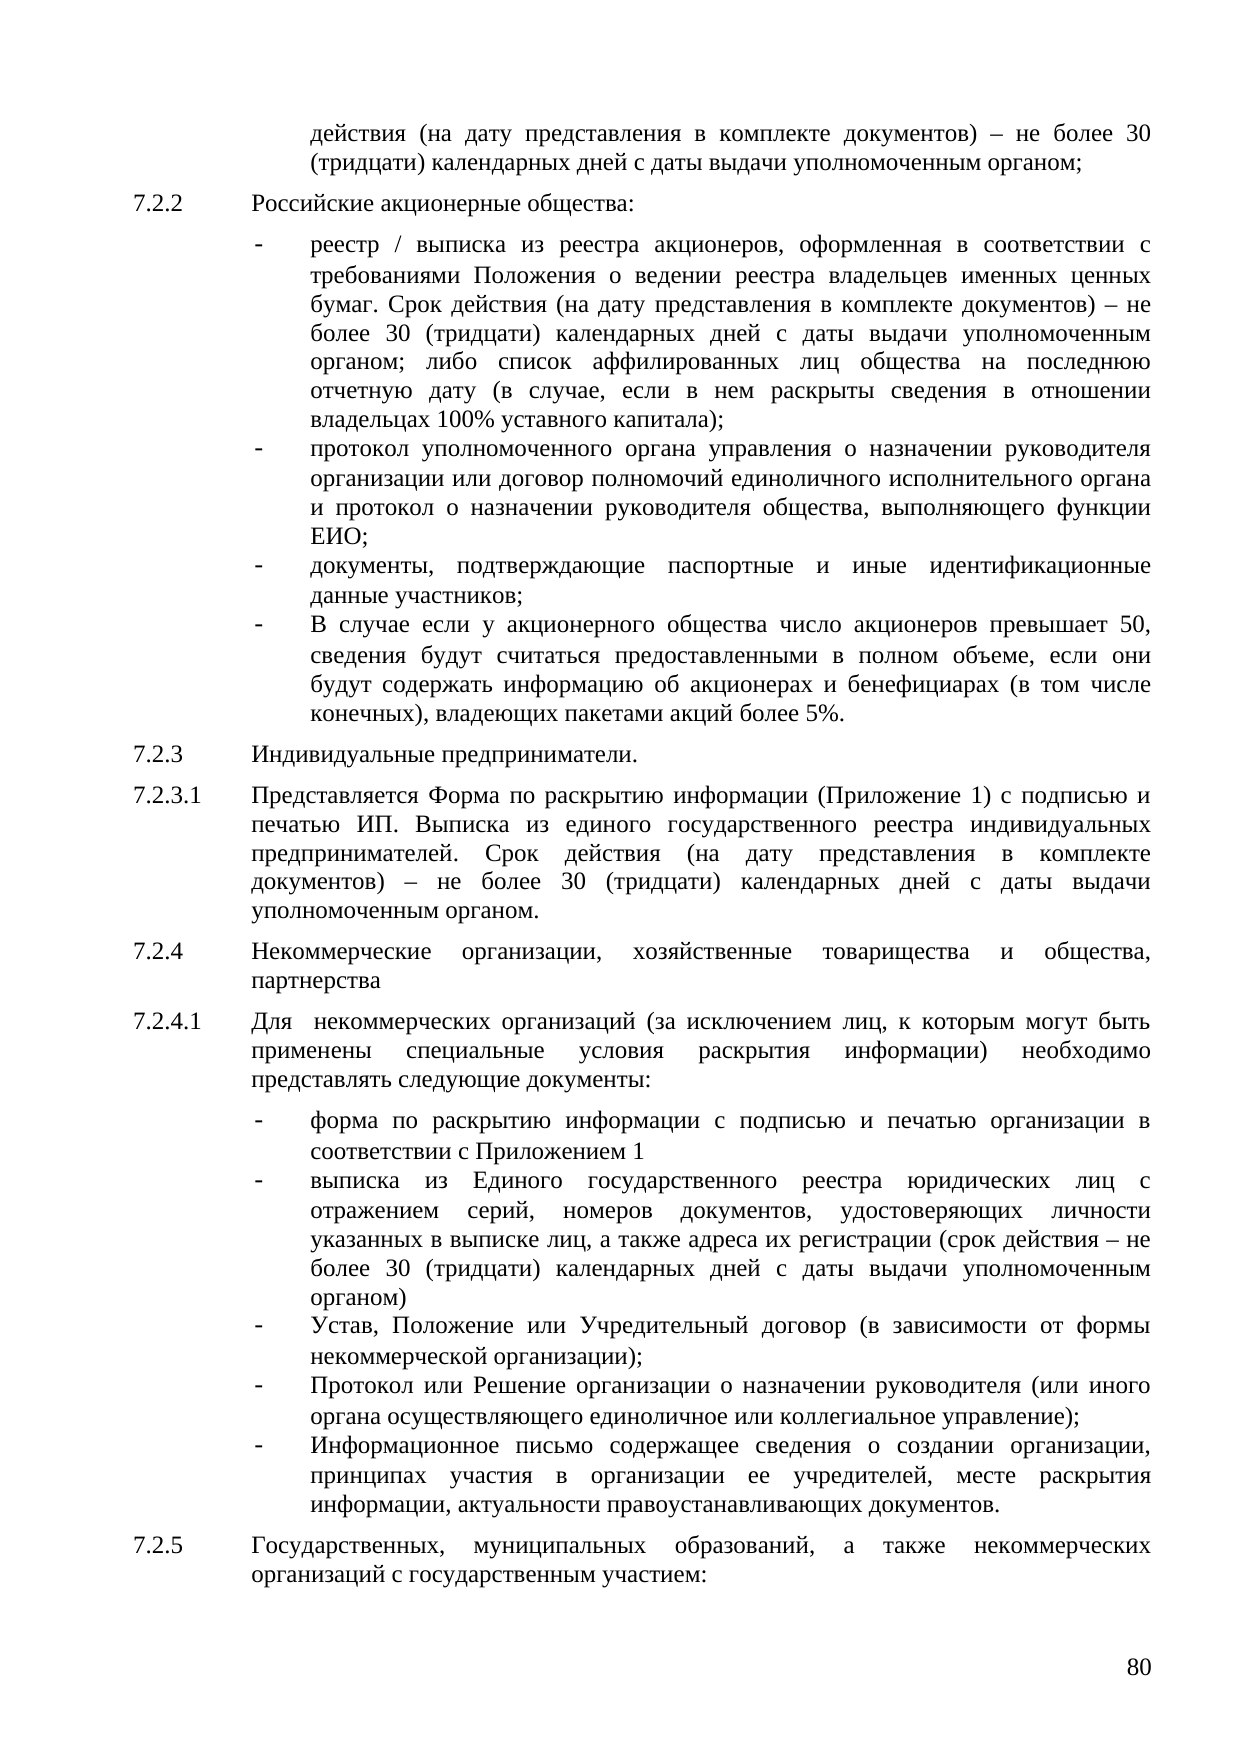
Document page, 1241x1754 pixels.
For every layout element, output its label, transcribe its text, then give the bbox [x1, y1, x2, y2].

list форма по раскрытию информации с подписью и печатью организации в соответствии с Приложением 1 [251, 1105, 1152, 1165]
list В случае если у акционерного общества число акционеров превышает 50, сведения будут считаться предоставленными в полном объеме, если они будут содержать информацию об акционерах и бенефициарах (в том числе конечных), владеющих пакетами акций более 5%. [251, 609, 1152, 726]
list Для некоммерческих организаций (за исключением лиц, к которым могут быть применены специальные условия раскрытия информации) необходимо представлять следующие документы: [133, 1006, 1152, 1093]
list Государственных, муниципальных образований, а также некоммерческих организаций с государственным участием: [133, 1531, 1152, 1588]
list документы, подтверждающие паспортные и иные идентификационные данные участников; [251, 550, 1152, 609]
list Некоммерческие организации, хозяйственные товарищества и общества, партнерства [133, 936, 1152, 994]
list Информационное письмо содержащее сведения о создании организации, принципах участия в организации ее учредителей, месте раскрытия информации, актуальности правоустанавливающих документов. [251, 1430, 1152, 1518]
list Протокол или Решение организации о назначении руководителя (или иного органа осуществляющего единоличное или коллегиальное управление); [251, 1370, 1152, 1430]
list Индивидуальные предприниматели. [133, 739, 1152, 768]
list выписка из Единого государственного реестра юридических лиц с отражением серий, номеров документов, удостоверяющих личности указанных в выписке лиц, а также адреса их регистрации (срок действия – не более 30 (тридцати) календарных дней с даты выдачи уполномоченным органом) [251, 1165, 1152, 1311]
list протокол уполномоченного органа управления о назначении руководителя организации или договор полномочий единоличного исполнительного органа и протокол о назначении руководителя общества, выполняющего функции ЕИО; [251, 433, 1152, 550]
list Устав, Положение или Учредительный договор (в зависимости от формы некоммерческой организации); [251, 1311, 1152, 1370]
list Российские акционерные общества: [133, 188, 1152, 217]
list Представляется Форма по раскрытию информации (Приложение 1) с подписью и печатью ИП. Выписка из единого государственного реестра индивидуальных предпринимателей. Срок действия (на дату представления в комплекте документов) – не более 30 (тридцати) календарных дней с даты выдачи уполномоченным органом. [133, 780, 1152, 924]
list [251, 118, 1152, 176]
list реестр / выписка из реестра акционеров, оформленная в соответствии с требованиями Положения о ведении реестра владельцев именных ценных бумаг. Срок действия (на дату представления в комплекте документов) – не более 30 (тридцати) календарных дней с даты выдачи уполномоченным органом; либо список аффилированных лиц общества на последнюю отчетную дату (в случае, если в нем раскрыты сведения в отношении владельцах 100% уставного капитала); [251, 229, 1152, 433]
